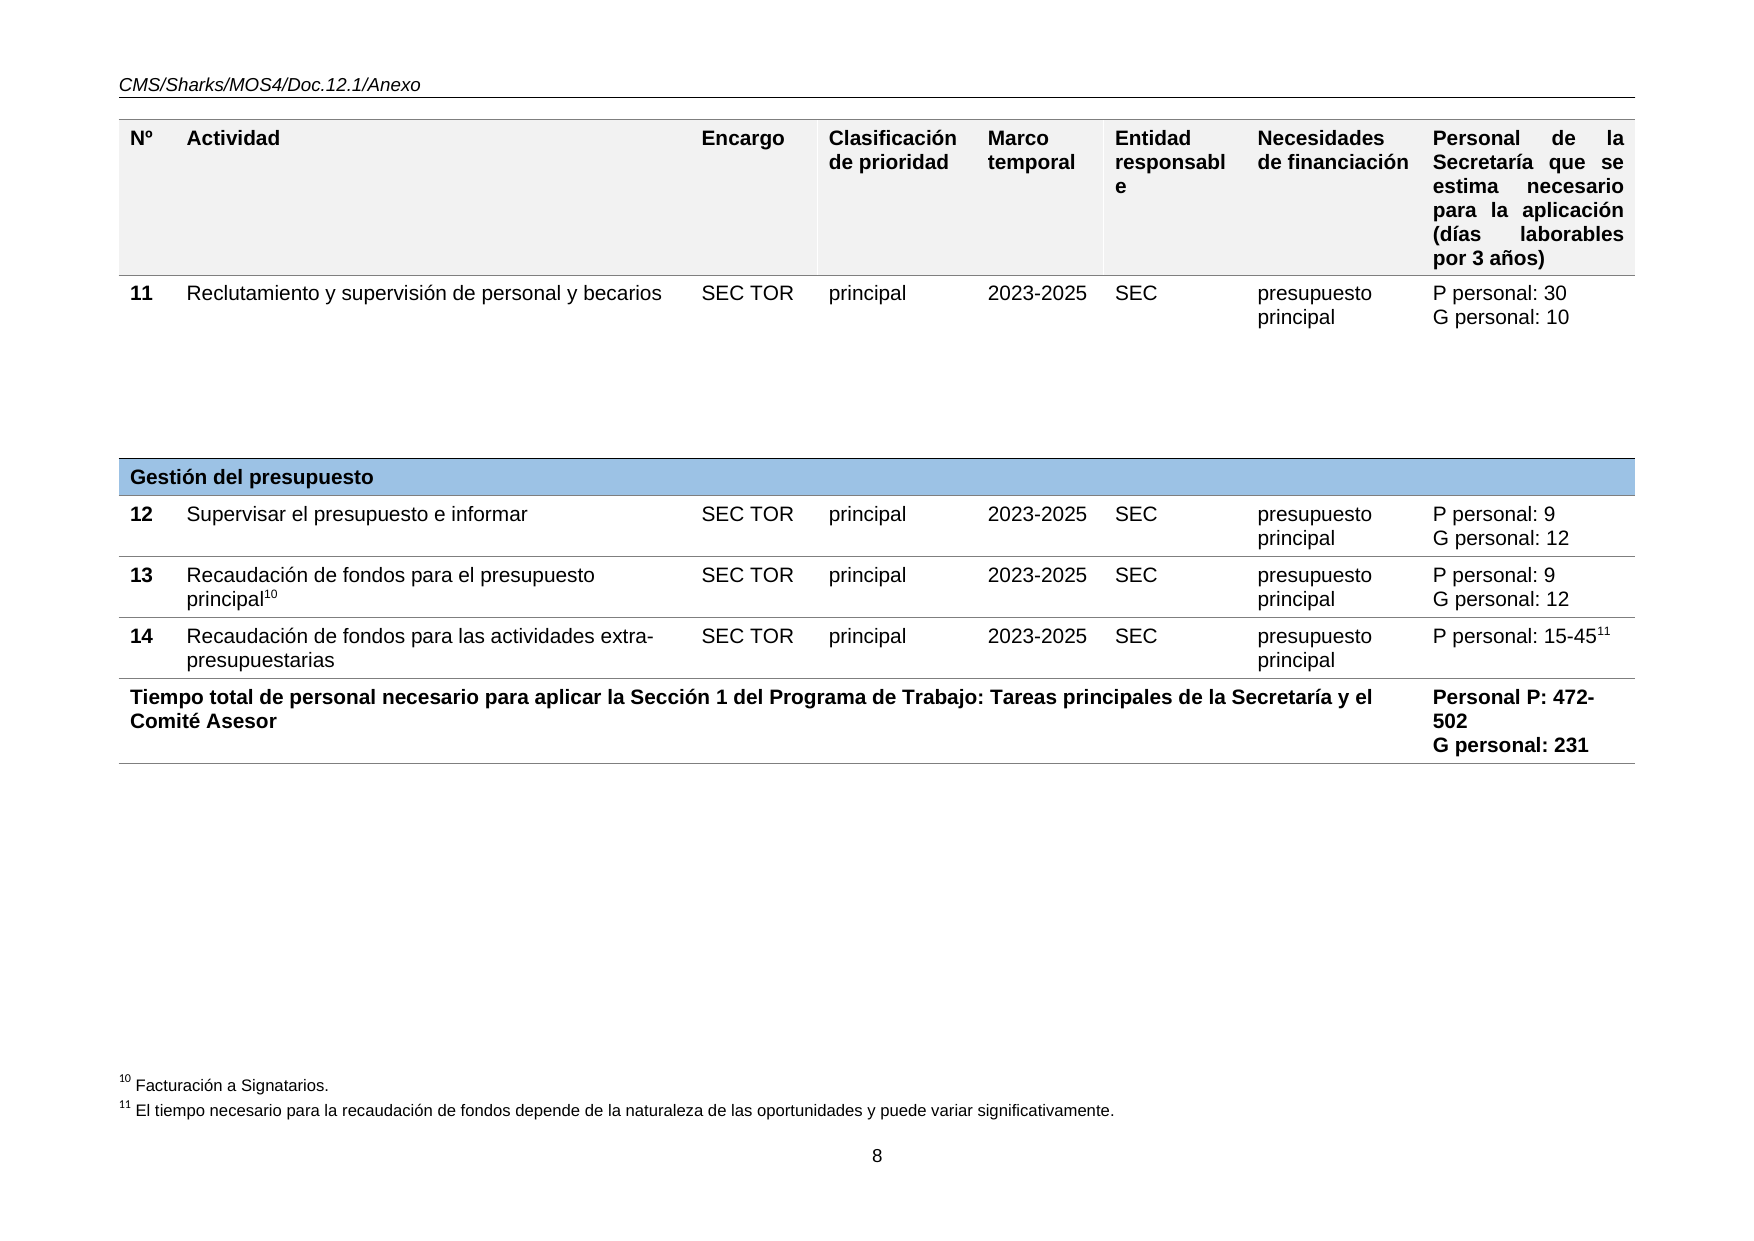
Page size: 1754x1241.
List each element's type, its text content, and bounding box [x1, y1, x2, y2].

table_cell 2023-2025 [976, 557, 1103, 617]
table_header Necesidades de financiación [1246, 120, 1421, 275]
table_cell SEC [1104, 496, 1246, 556]
table_cell principal [818, 276, 976, 458]
table_header Entidad responsable [1104, 120, 1246, 275]
table_cell 2023-2025 [976, 496, 1103, 556]
table_cell 2023-2025 [976, 276, 1103, 458]
table_cell SEC [1104, 618, 1246, 678]
table_cell Recaudación de fondos para las actividades extra-presupuestarias [175, 618, 690, 678]
table_cell SEC [1104, 276, 1246, 458]
table_cell P personal: 9 G personal: 12 [1421, 496, 1635, 556]
table_cell Personal P: 472-502 G personal: 231 [1421, 679, 1635, 762]
table_cell Tiempo total de personal necesario para aplicar la Sección 1 del Programa de Trabajo: Tareas principales de la Secretaría y el Comité Asesor [119, 679, 1421, 762]
table_cell P personal: 9 G personal: 12 [1421, 557, 1635, 617]
table_cell Reclutamiento y supervisión de personal y becarios [175, 276, 690, 458]
table_header Encargo [690, 120, 817, 275]
table_header Actividad [175, 120, 690, 275]
table_header Personal de la Secretaría que se estima necesario para la aplicación (días laborables por 3 años) [1421, 120, 1635, 275]
table_cell Gestión del presupuesto [119, 459, 1635, 495]
table_cell 2023-2025 [976, 618, 1103, 678]
table_cell SEC [1104, 557, 1246, 617]
table_cell presupuesto principal [1246, 276, 1421, 458]
table_cell presupuesto principal [1246, 496, 1421, 556]
table_cell P personal: 30 G personal: 10 [1421, 276, 1635, 458]
table_cell principal [818, 496, 976, 556]
table_cell Recaudación de fondos para el presupuesto principal [175, 557, 690, 617]
table_cell P personal: 15-45 [1421, 618, 1635, 678]
table_cell presupuesto principal [1246, 618, 1421, 678]
table_cell SEC TOR [690, 618, 817, 678]
table_header Nº [119, 120, 175, 275]
table_cell 13 [119, 557, 175, 617]
table_cell 11 [119, 276, 175, 458]
table_cell SEC TOR [690, 496, 817, 556]
table_cell 12 [119, 496, 175, 556]
table_cell principal [818, 557, 976, 617]
table_header Clasificación de prioridad [818, 120, 976, 275]
table_header Marco temporal [976, 120, 1103, 275]
table_cell Supervisar el presupuesto e informar [175, 496, 690, 556]
table_cell SEC TOR [690, 276, 817, 458]
table_cell SEC TOR [690, 557, 817, 617]
table_cell 14 [119, 618, 175, 678]
table_cell principal [818, 618, 976, 678]
table_cell presupuesto principal [1246, 557, 1421, 617]
